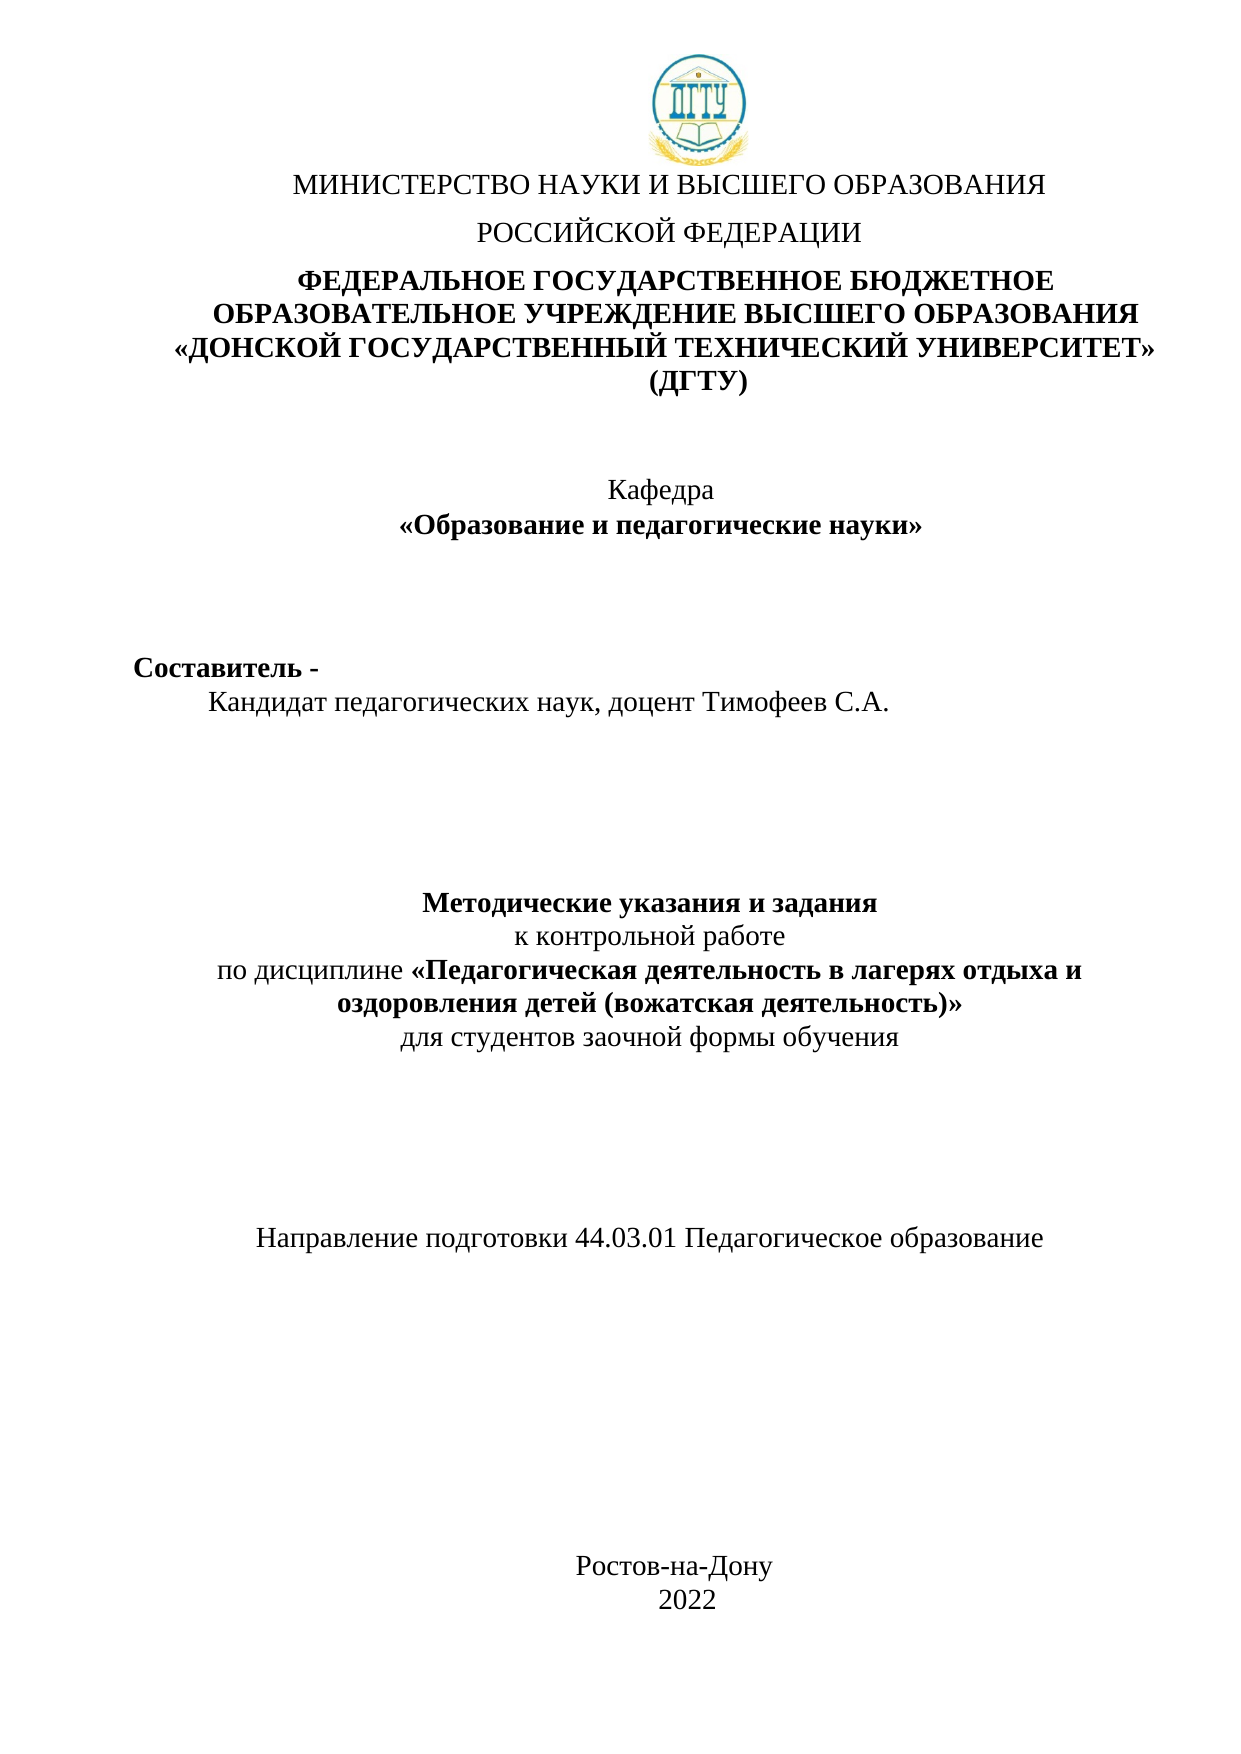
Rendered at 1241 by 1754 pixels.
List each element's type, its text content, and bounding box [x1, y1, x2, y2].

text Составитель - [133, 650, 1167, 684]
text Направление подготовки 44.03.01 Педагогическое образование [133, 1220, 1167, 1254]
text Ростов-на-Дону [500, 1548, 1167, 1582]
text Методические указания и задания [133, 885, 1167, 918]
text к контрольной работе [133, 918, 1167, 952]
table_header МИНИСТЕРСТВО НАУКИ И ВЫСШЕГО ОБРАЗОВАНИЯ РОССИЙСКОЙ ФЕДЕРАЦИИ ФЕДЕРАЛЬНОЕ ГОСУДАРСТВЕННОЕ БЮДЖЕТНОЕ ОБРАЗОВАТЕЛЬНОЕ УЧРЕЖДЕНИЕ ВЫСШЕГО ОБРАЗОВАНИЯ «ДОНСКОЙ ГОСУДАРСТВЕННЫЙ ТЕХНИЧЕСКИЙ УНИВЕРСИТЕТ» (ДГТУ) [140, 54, 1181, 411]
picture [648, 54, 749, 166]
text для студентов заочной формы обучения [133, 1019, 1167, 1053]
table_cell Кафедра «Образование и педагогические науки» [140, 411, 1181, 576]
text 2022 [133, 1582, 1167, 1616]
text по дисциплине «Педагогическая деятельность в лагерях отдыха и оздоровления детей (вожатская деятельность)» [133, 952, 1167, 1019]
text Кандидат педагогических наук, доцент Тимофеев С.А. [133, 684, 1167, 717]
